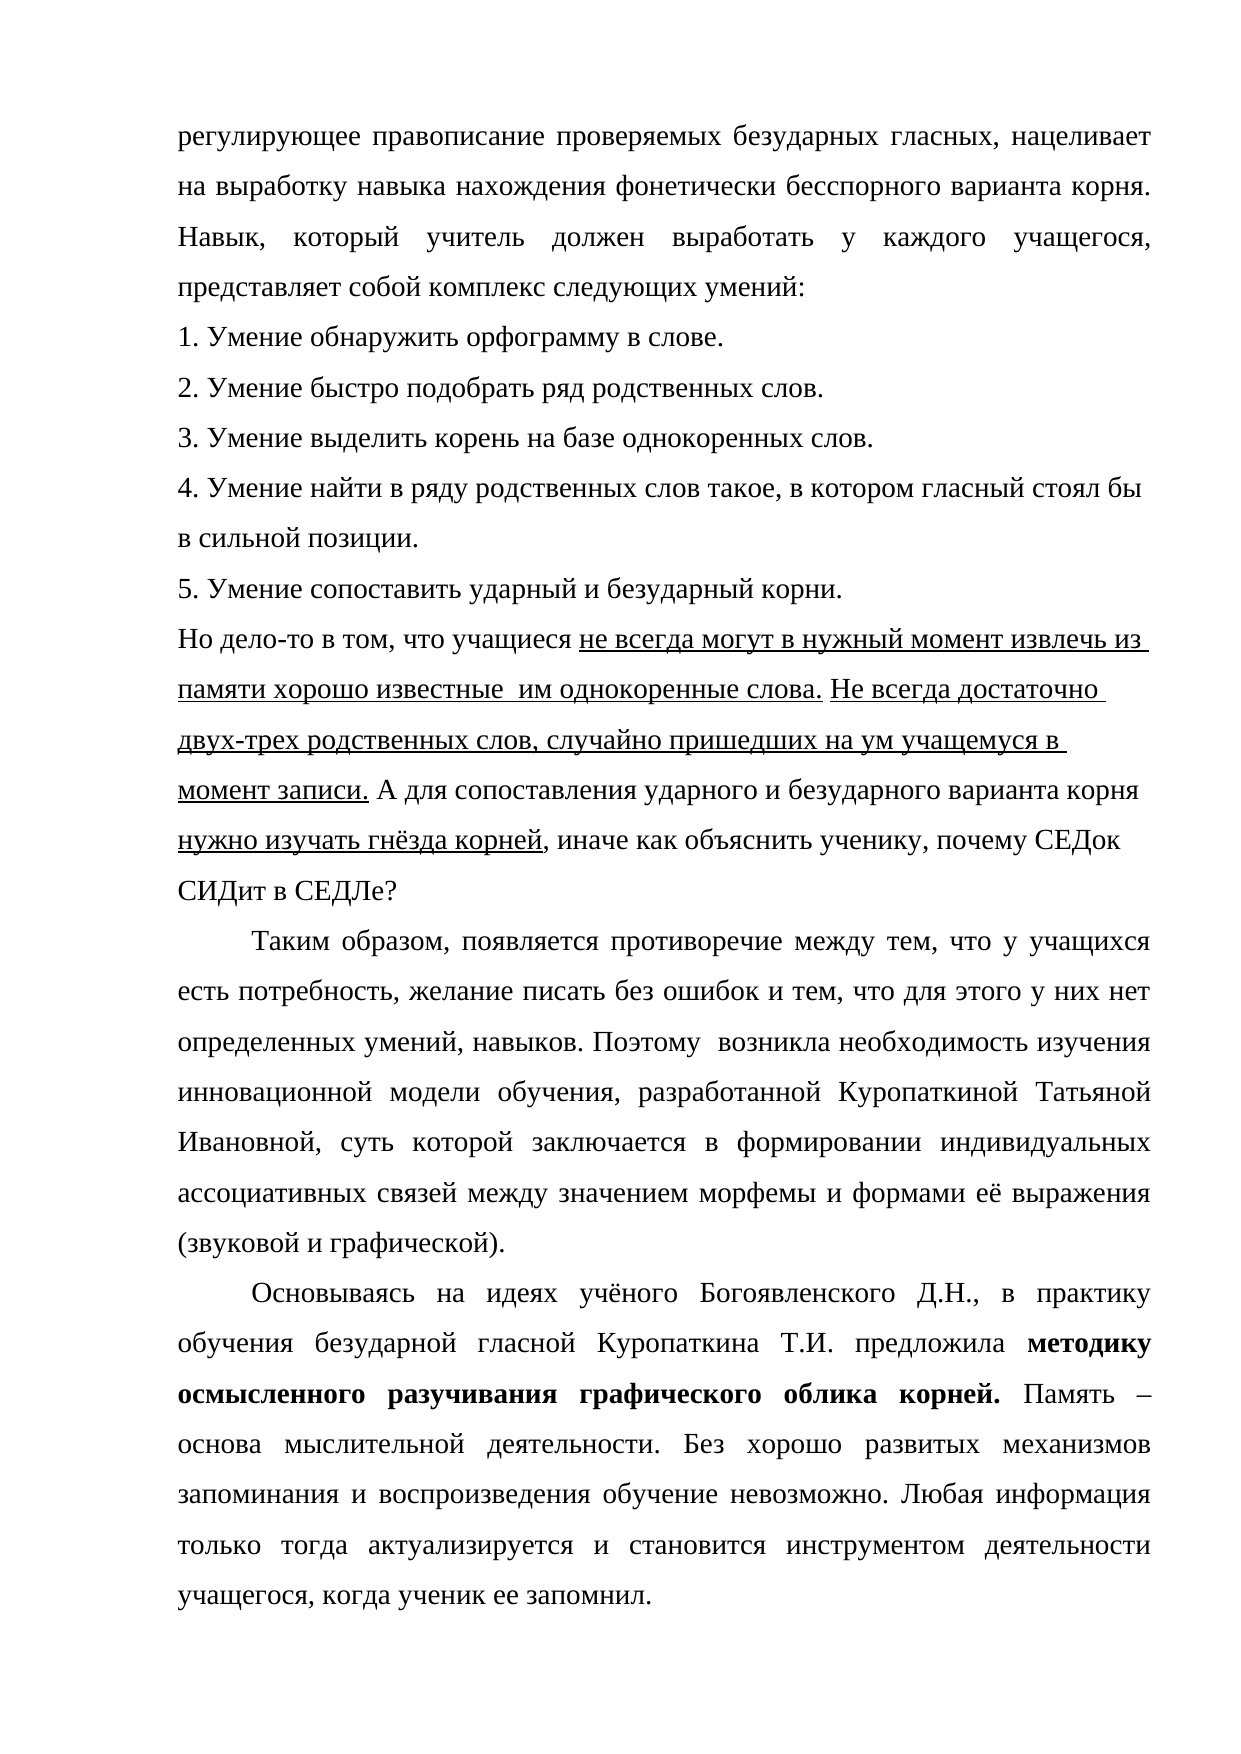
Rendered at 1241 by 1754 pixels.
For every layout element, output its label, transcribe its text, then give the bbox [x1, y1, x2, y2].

text Таким образом, появляется противоречие между тем, что у учащихся есть потребность, желание писать без ошибок и тем, что для этого у них нет определенных умений, навыков. Поэтому возникла необходимость изучения инновационной модели обучения, разработанной Куропаткиной Татьяной Ивановной, суть которой заключается в формировании индивидуальных ассоциативных связей между значением морфемы и формами её выражения (звуковой и графической). [177, 923, 1152, 1258]
text Основываясь на идеях учёного Богоявленского Д.Н., в практику обучения безударной гласной Куропаткина Т.И. предложила методику осмысленного разучивания графического облика корней. Память – основа мыслительной деятельности. Без хорошо развитых механизмов запоминания и воспроизведения обучение невозможно. Любая информация только тогда актуализируется и становится инструментом деятельности учащегося, когда ученик ее запомнил. [177, 1275, 1152, 1611]
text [177, 118, 1152, 303]
text 1. Умение обнаружить орфограмму в слове. 2. Умение быстро подобрать ряд родственных слов. 3. Умение выделить корень на базе однокоренных слов. 4. Умение найти в ряду родственных слов такое, в котором гласный стоял бы в сильной позиции. 5. Умение сопоставить ударный и безударный корни. [177, 319, 1152, 604]
text Но дело-то в том, что учащиеся не всегда могут в нужный момент извлечь из памяти хорошо известные им однокоренные слова. Не всегда достаточно двух-трех родственных слов, случайно пришедших на ум учащемуся в момент записи. А для сопоставления ударного и безударного варианта корня нужно изучать гнёзда корней, иначе как объяснить ученику, почему СЕДок СИДит в СЕДЛе? [177, 621, 1152, 906]
